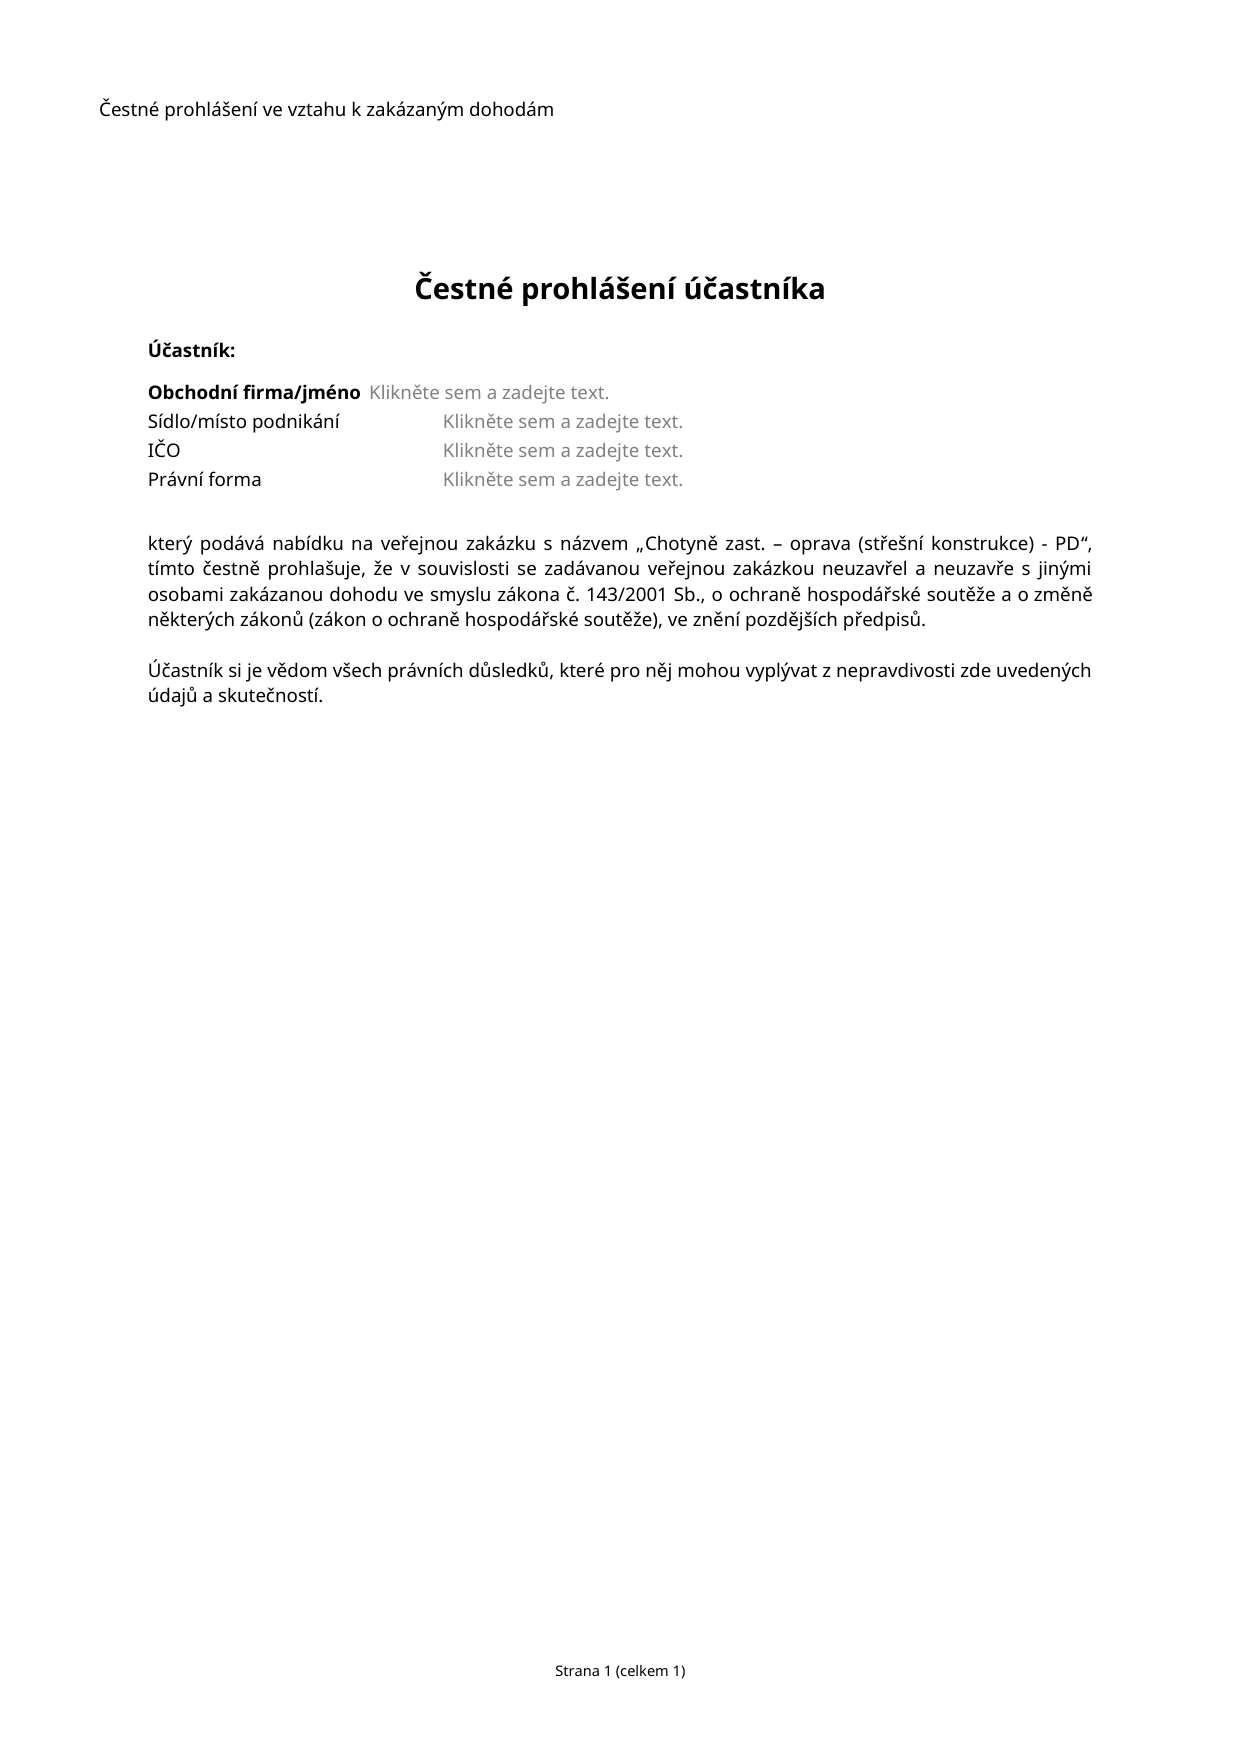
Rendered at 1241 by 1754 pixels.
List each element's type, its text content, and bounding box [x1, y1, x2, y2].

text Právní forma [148, 463, 1093, 492]
text který podává nabídku na veřejnou zakázku s názvem „Chotyně zast. – oprava (střešní konstrukce) - PD“, tímto čestně prohlašuje, že v souvislosti se zadávanou veřejnou zakázkou neuzavřel a neuzavře s jinými osobami zakázanou dohodu ve smyslu zákona č. 143/2001 Sb., o ochraně hospodářské soutěže a o změně některých zákonů (zákon o ochraně hospodářské soutěže), ve znění pozdějších předpisů. [148, 530, 1093, 632]
text Účastník si je vědom všech právních důsledků, které pro něj mohou vyplývat z nepravdivosti zde uvedených údajů a skutečností. [148, 657, 1093, 708]
text Obchodní firma/jméno [148, 376, 1093, 405]
text IČO [148, 434, 1093, 463]
text Sídlo/místo podnikání [148, 405, 1093, 434]
text Účastník: [148, 333, 1093, 364]
title Čestné prohlášení účastníka [148, 268, 1093, 308]
